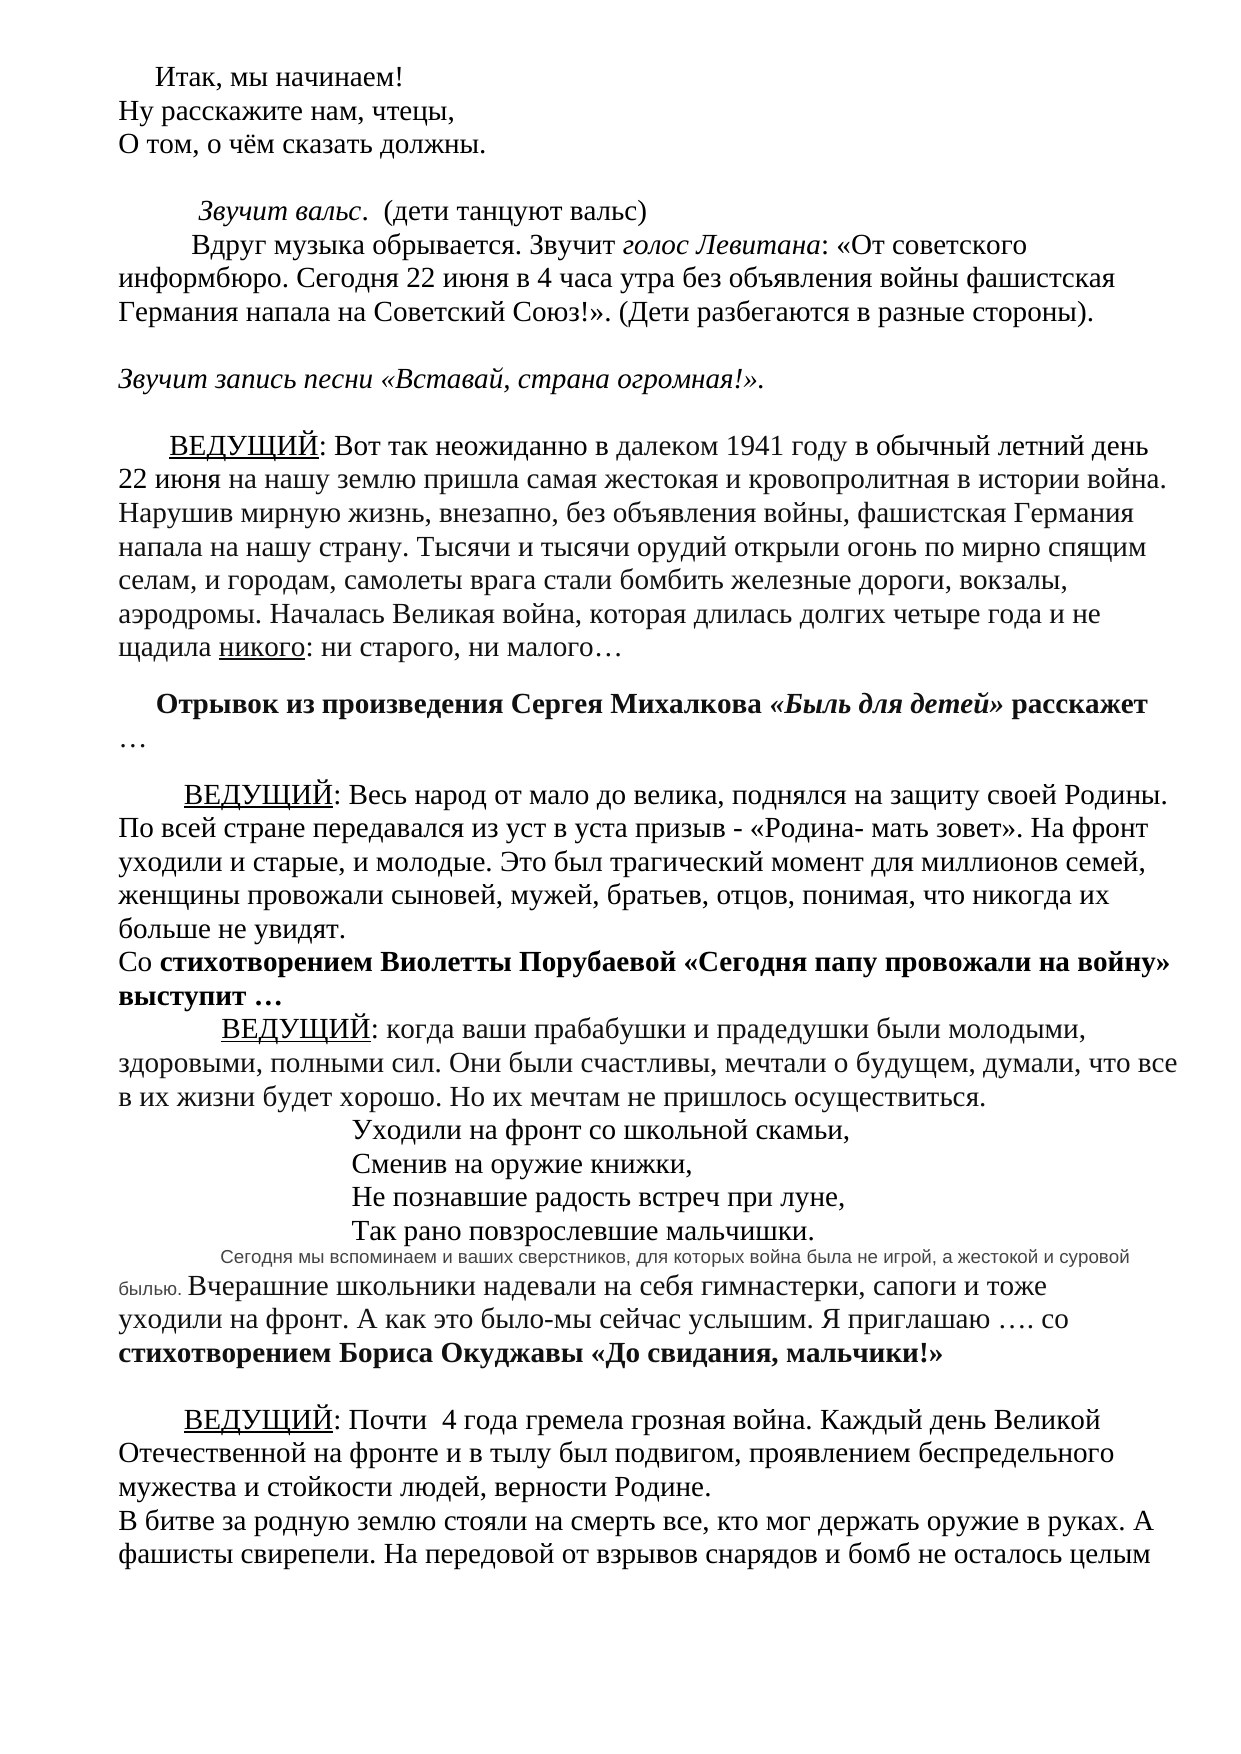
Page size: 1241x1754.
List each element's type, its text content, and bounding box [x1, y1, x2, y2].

text Итак, мы начинаем! [118, 59, 1181, 93]
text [118, 1503, 1181, 1570]
text Звучит запись песни «Вставай, страна огромная!». [118, 361, 1181, 394]
text Сегодня мы вспоминаем и ваших сверстников, для которых война была не игрой, а жестокой и суровой былью. Вчерашние школьники надевали на себя гимнастерки, сапоги и тоже [118, 1246, 1181, 1301]
text Отрывок из произведения Сергея Михалкова «Быль для детей» расскажет … [118, 686, 1181, 753]
text Ну расскажите нам, чтецы, [118, 93, 1181, 126]
text О том, о чём сказать должны. [118, 126, 1181, 160]
text Сменив на оружие книжки, Не познавшие радость встреч при луне, Так рано повзрослевшие мальчишки. [118, 1146, 1181, 1246]
text ВЕДУЩИЙ: Весь народ от мало до велика, поднялся на защиту своей Родины. По всей стране передавался из уст в уста призыв - «Родина- мать зовет». На фронт уходили и старые, и молодые. Это был трагический момент для миллионов семей, женщины провожали сыновей, мужей, братьев, отцов, понимая, что никогда их больше не увидят. [118, 777, 1181, 944]
text уходили на фронт. А как это было-мы сейчас услышим. Я приглашаю …. со стихотворением Бориса Окуджавы «До свидания, мальчики!» [118, 1301, 1181, 1368]
text Вдруг музыка обрывается. Звучит голос Левитана: «От советского информбюро. Сегодня 22 июня в 4 часа утра без объявления войны фашистская Германия напала на Советский Союз!». (Дети разбегаются в разные стороны). [118, 227, 1181, 327]
text ВЕДУЩИЙ: Почти 4 года гремела грозная война. Каждый день Великой Отечественной на фронте и в тылу был подвигом, проявлением беспредельного мужества и стойкости людей, верности Родине. [118, 1402, 1181, 1503]
text Уходили на фронт со школьной скамьи, [118, 1112, 1181, 1146]
text ВЕДУЩИЙ: Вот так неожиданно в далеком 1941 году в обычный летний день 22 июня на нашу землю пришла самая жестокая и кровопролитная в истории война. Нарушив мирную жизнь, внезапно, без объявления войны, фашистская Германия напала на нашу страну. Тысячи и тысячи орудий открыли огонь по мирно спящим селам, и городам, самолеты врага стали бомбить железные дороги, вокзалы, аэродромы. Началась Великая война, которая длилась долгих четыре года и не щадила никого: ни старого, ни малого… [118, 428, 1181, 663]
text Звучит вальс. (дети танцуют вальс) [118, 193, 1181, 227]
text Со стихотворением Виолетты Порубаевой «Сегодня папу провожали на войну» выступит … [118, 944, 1181, 1012]
text ВЕДУЩИЙ: когда ваши прабабушки и прадедушки были молодыми, здоровыми, полными сил. Они были счастливы, мечтали о будущем, думали, что все в их жизни будет хорошо. Но их мечтам не пришлось осуществиться. [118, 1012, 1181, 1112]
